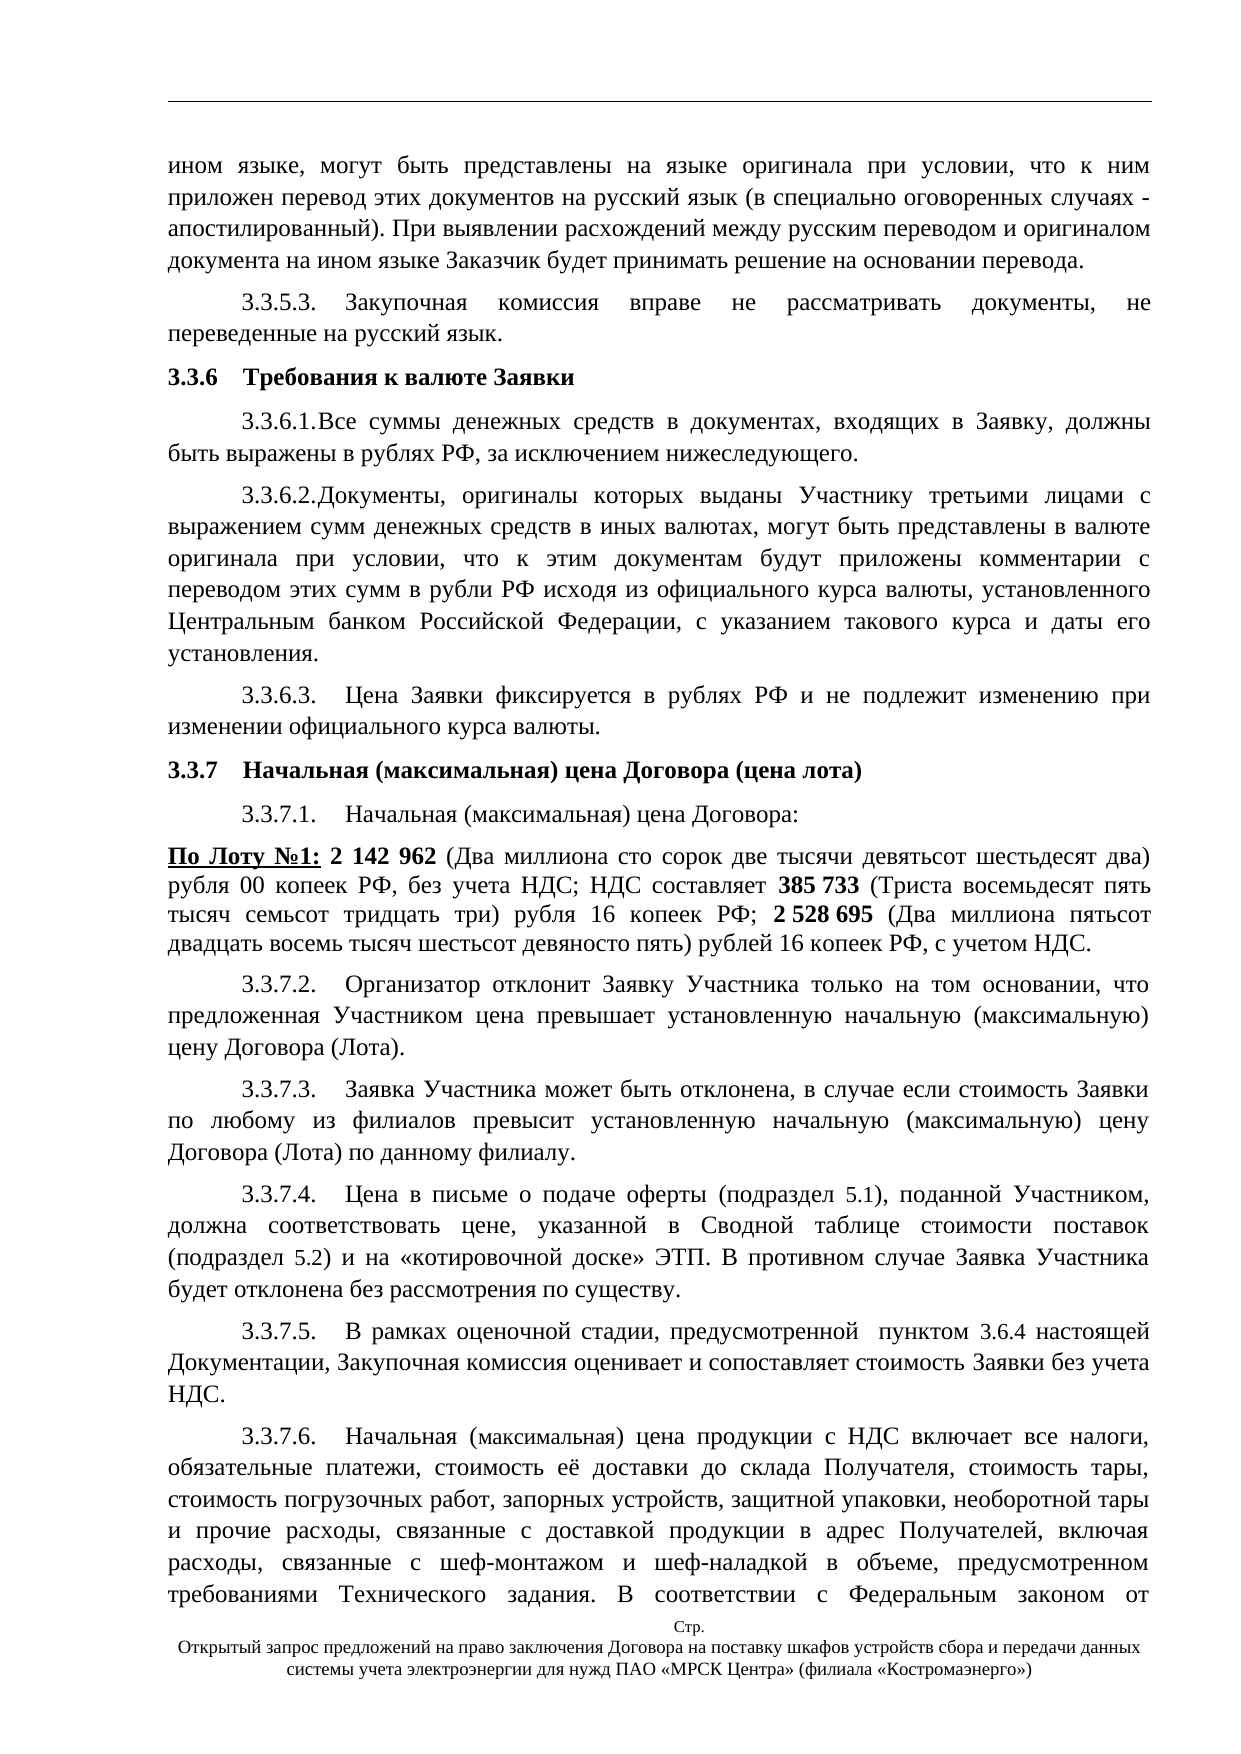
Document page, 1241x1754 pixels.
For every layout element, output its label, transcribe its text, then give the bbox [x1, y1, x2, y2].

list Все суммы денежных средств в документах, входящих в Заявку, должны быть выражены в рублях РФ, за исключением нижеследующего. [168, 406, 1152, 467]
list В рамках оценочной стадии, предусмотренной пунктом 3.6.4 настоящей Документации, Закупочная комиссия оценивает и сопоставляет стоимость Заявки без учета НДС. [168, 1316, 1150, 1408]
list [168, 1421, 1150, 1607]
subtitle Требования к валюте Заявки [168, 362, 1152, 391]
list Начальная (максимальная) цена Договора: [168, 799, 1150, 828]
list Цена Заявки фиксируется в рублях РФ и не подлежит изменению при изменении официального курса валюты. [168, 680, 1152, 740]
list Закупочная комиссия вправе не рассматривать документы, не переведенные на русский язык. [168, 287, 1152, 347]
subtitle Начальная (максимальная) цена Договора (цена лота) [168, 755, 1152, 784]
list Цена в письме о подаче оферты (подраздел 5.1), поданной Участником, должна соответствовать цене, указанной в Сводной таблице стоимости поставок (подраздел 5.2) и на «котировочной доске» ЭТП. В противном случае Заявка Участника будет отклонена без рассмотрения по существу. [168, 1179, 1150, 1302]
list Организатор отклонит Заявку Участника только на том основании, что предложенная Участником цена превышает установленную начальную (максимальную) цену Договора (Лота). [168, 969, 1150, 1061]
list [168, 150, 1152, 273]
list Заявка Участника может быть отклонена, в случае если стоимость Заявки по любому из филиалов превысит установленную начальную (максимальную) цену Договора (Лота) по данному филиалу. [168, 1074, 1150, 1166]
list Документы, оригиналы которых выданы Участнику третьими лицами с выражением сумм денежных средств в иных валютах, могут быть представлены в валюте оригинала при условии, что к этим документам будут приложены комментарии с переводом этих сумм в рубли РФ исходя из официального курса валюты, установленного Центральным банком Российской Федерации, с указанием такового курса и даты его установления. [168, 480, 1152, 666]
list По Лоту №1: 2 142 962 (Два миллиона сто сорок две тысячи девятьсот шестьдесят два) рубля 00 копеек РФ, без учета НДС; НДС составляет 385 733 (Триста восемьдесят пять тысяч семьсот тридцать три) рубля 16 копеек РФ; 2 528 695 (Два миллиона пятьсот двадцать восемь тысяч шестьсот девяносто пять) рублей 16 копеек РФ, с учетом НДС. [168, 841, 1152, 956]
